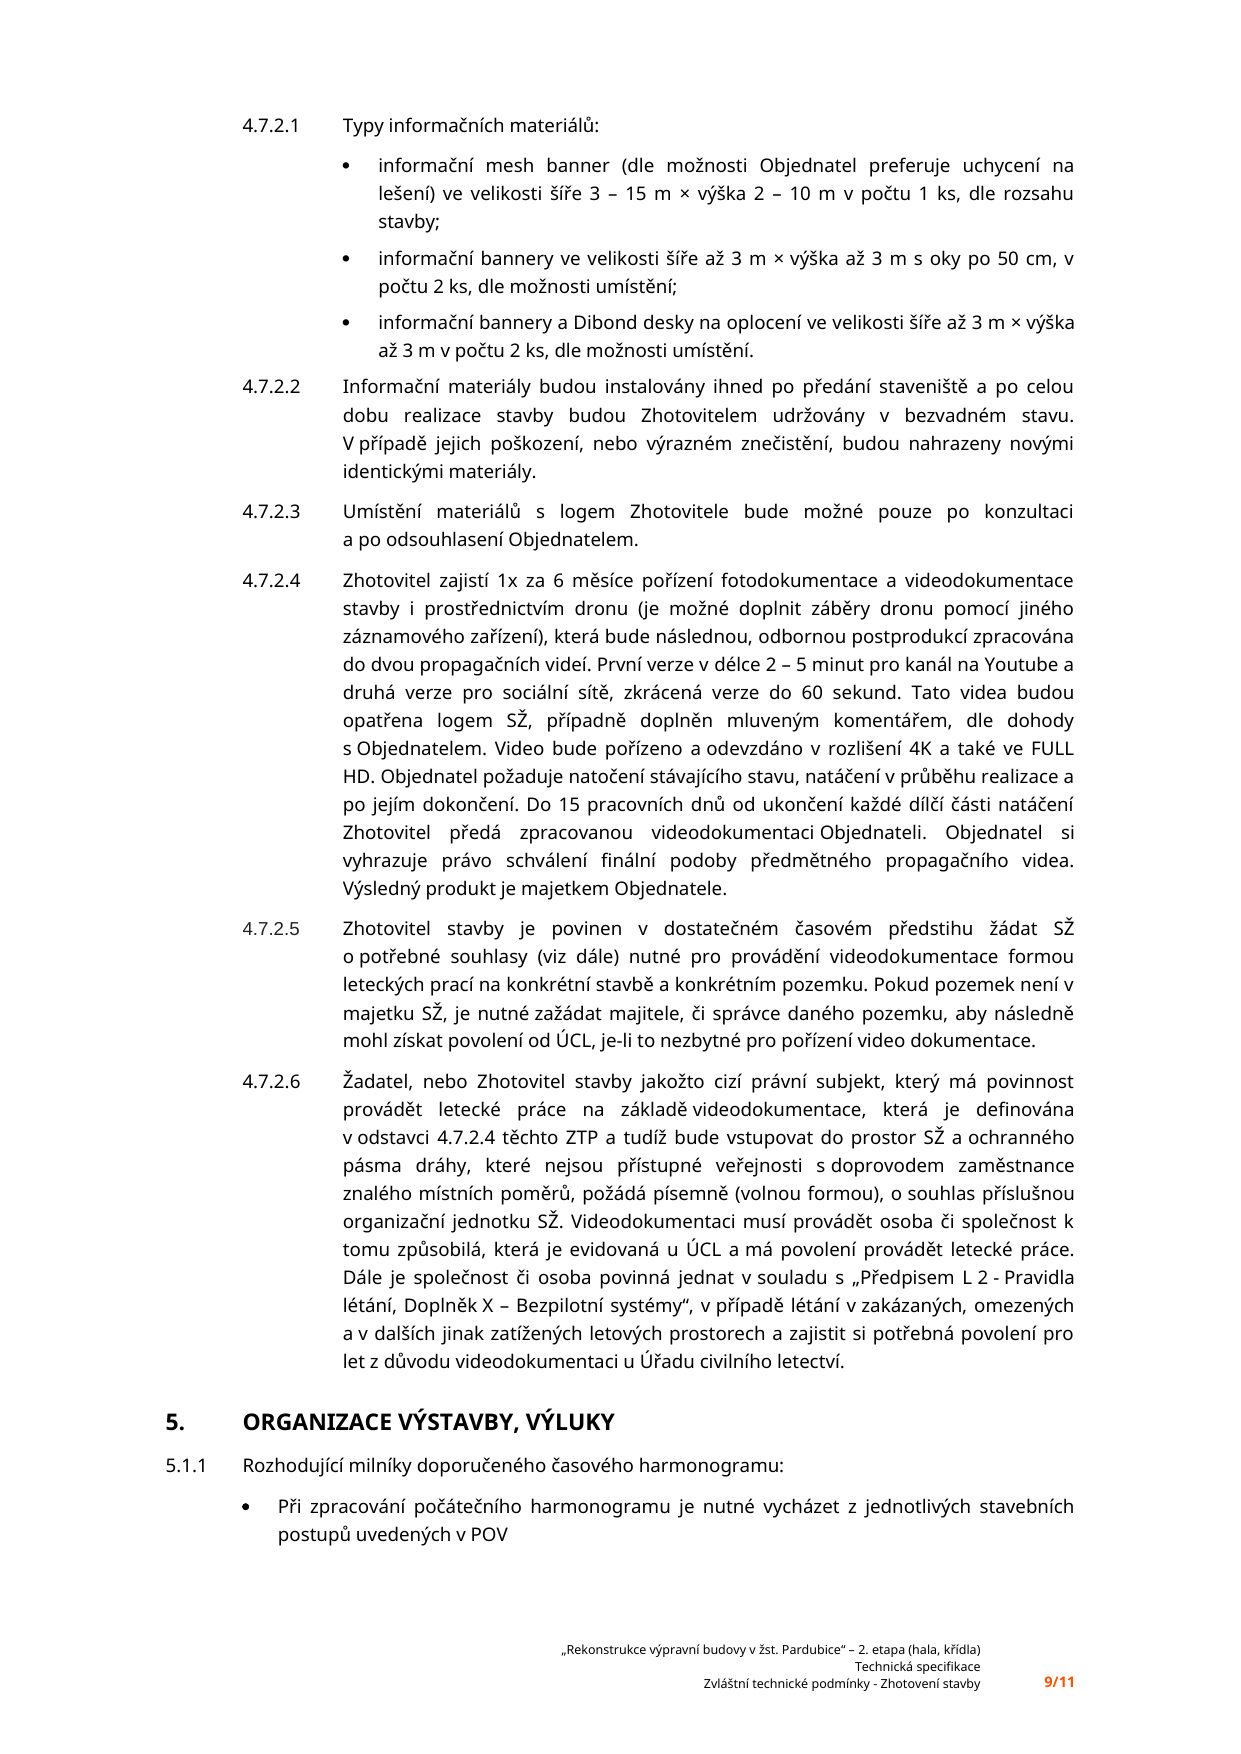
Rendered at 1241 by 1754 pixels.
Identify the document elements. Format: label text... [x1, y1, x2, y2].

text informační bannery ve velikosti šíře až 3 m × výška až 3 m s oky po 50 cm, v počtu 2 ks, dle možnosti umístění; [343, 245, 1075, 299]
text Rozhodující milníky doporučeného časového harmonogramu: [165, 1453, 1075, 1478]
text Zhotovitel zajistí 1x za 6 měsíce pořízení fotodokumentace a videodokumentace stavby i prostřednictvím dronu (je možné doplnit záběry dronu pomocí jiného záznamového zařízení), která bude následnou, odbornou postprodukcí zpracována do dvou propagačních videí. První verze v délce 2 – 5 minut pro kanál na Youtube a druhá verze pro sociální sítě, zkrácená verze do 60 sekund. Tato videa budou opatřena logem SŽ, případně doplněn mluveným komentářem, dle dohody s Objednatelem. Video bude pořízeno a odevzdáno v rozlišení 4K a také ve FULL HD. Objednatel požaduje natočení stávajícího stavu, natáčení v průběhu realizace a po jejím dokončení. Do 15 pracovních dnů od ukončení každé dílčí části natáčení Zhotovitel předá zpracovanou videodokumentaci Objednateli. Objednatel si vyhrazuje právo schválení finální podoby předmětného propagačního videa. Výsledný produkt je majetkem Objednatele. [242, 567, 1075, 901]
text informační mesh banner (dle možnosti Objednatel preferuje uchycení na lešení) ve velikosti šíře 3 – 15 m × výška 2 – 10 m v počtu 1 ks, dle rozsahu stavby; [343, 153, 1075, 234]
text Při zpracování počátečního harmonogramu je nutné vycházet z jednotlivých stavebních postupů uvedených v POV [242, 1493, 1075, 1547]
text informační bannery a Dibond desky na oplocení ve velikosti šíře až 3 m × výška až 3 m v počtu 2 ks, dle možnosti umístění. [343, 309, 1075, 363]
text ORGANIZACE VÝSTAVBY, VÝLUKY [165, 1406, 1075, 1437]
text Zhotovitel stavby je povinen v dostatečném časovém předstihu žádat SŽ o potřebné souhlasy (viz dále) nutné pro provádění videodokumentace formou leteckých prací na konkrétní stavbě a konkrétním pozemku. Pokud pozemek není v majetku SŽ, je nutné zažádat majitele, či správce daného pozemku, aby následně mohl získat povolení od ÚCL, je-li to nezbytné pro pořízení video dokumentace. [242, 916, 1075, 1053]
text Informační materiály budou instalovány ihned po předání staveniště a po celou dobu realizace stavby budou Zhotovitelem udržovány v bezvadném stavu. V případě jejich poškození, nebo výrazném znečistění, budou nahrazeny novými identickými materiály. [242, 374, 1075, 483]
text Umístění materiálů s logem Zhotovitele bude možné pouze po konzultaci a po odsouhlasení Objednatelem. [242, 498, 1075, 552]
text Typy informačních materiálů: [242, 112, 1075, 138]
text Žadatel, nebo Zhotovitel stavby jakožto cizí právní subjekt, který má povinnost provádět letecké práce na základě videodokumentace, která je definována v odstavci 4.7.2.4 těchto ZTP a tudíž bude vstupovat do prostor SŽ a ochranného pásma dráhy, které nejsou přístupné veřejnosti s doprovodem zaměstnance znalého místních poměrů, požádá písemně (volnou formou), o souhlas příslušnou organizační jednotku SŽ. Videodokumentaci musí provádět osoba či společnost k tomu způsobilá, která je evidovaná u ÚCL a má povolení provádět letecké práce. Dále je společnost či osoba povinná jednat v souladu s „Předpisem L 2 - Pravidla létání, Doplněk X – Bezpilotní systémy“, v případě létání v zakázaných, omezených a v dalších jinak zatížených letových prostorech a zajistit si potřebná povolení pro let z důvodu videodokumentaci u Úřadu civilního letectví. [242, 1068, 1075, 1374]
